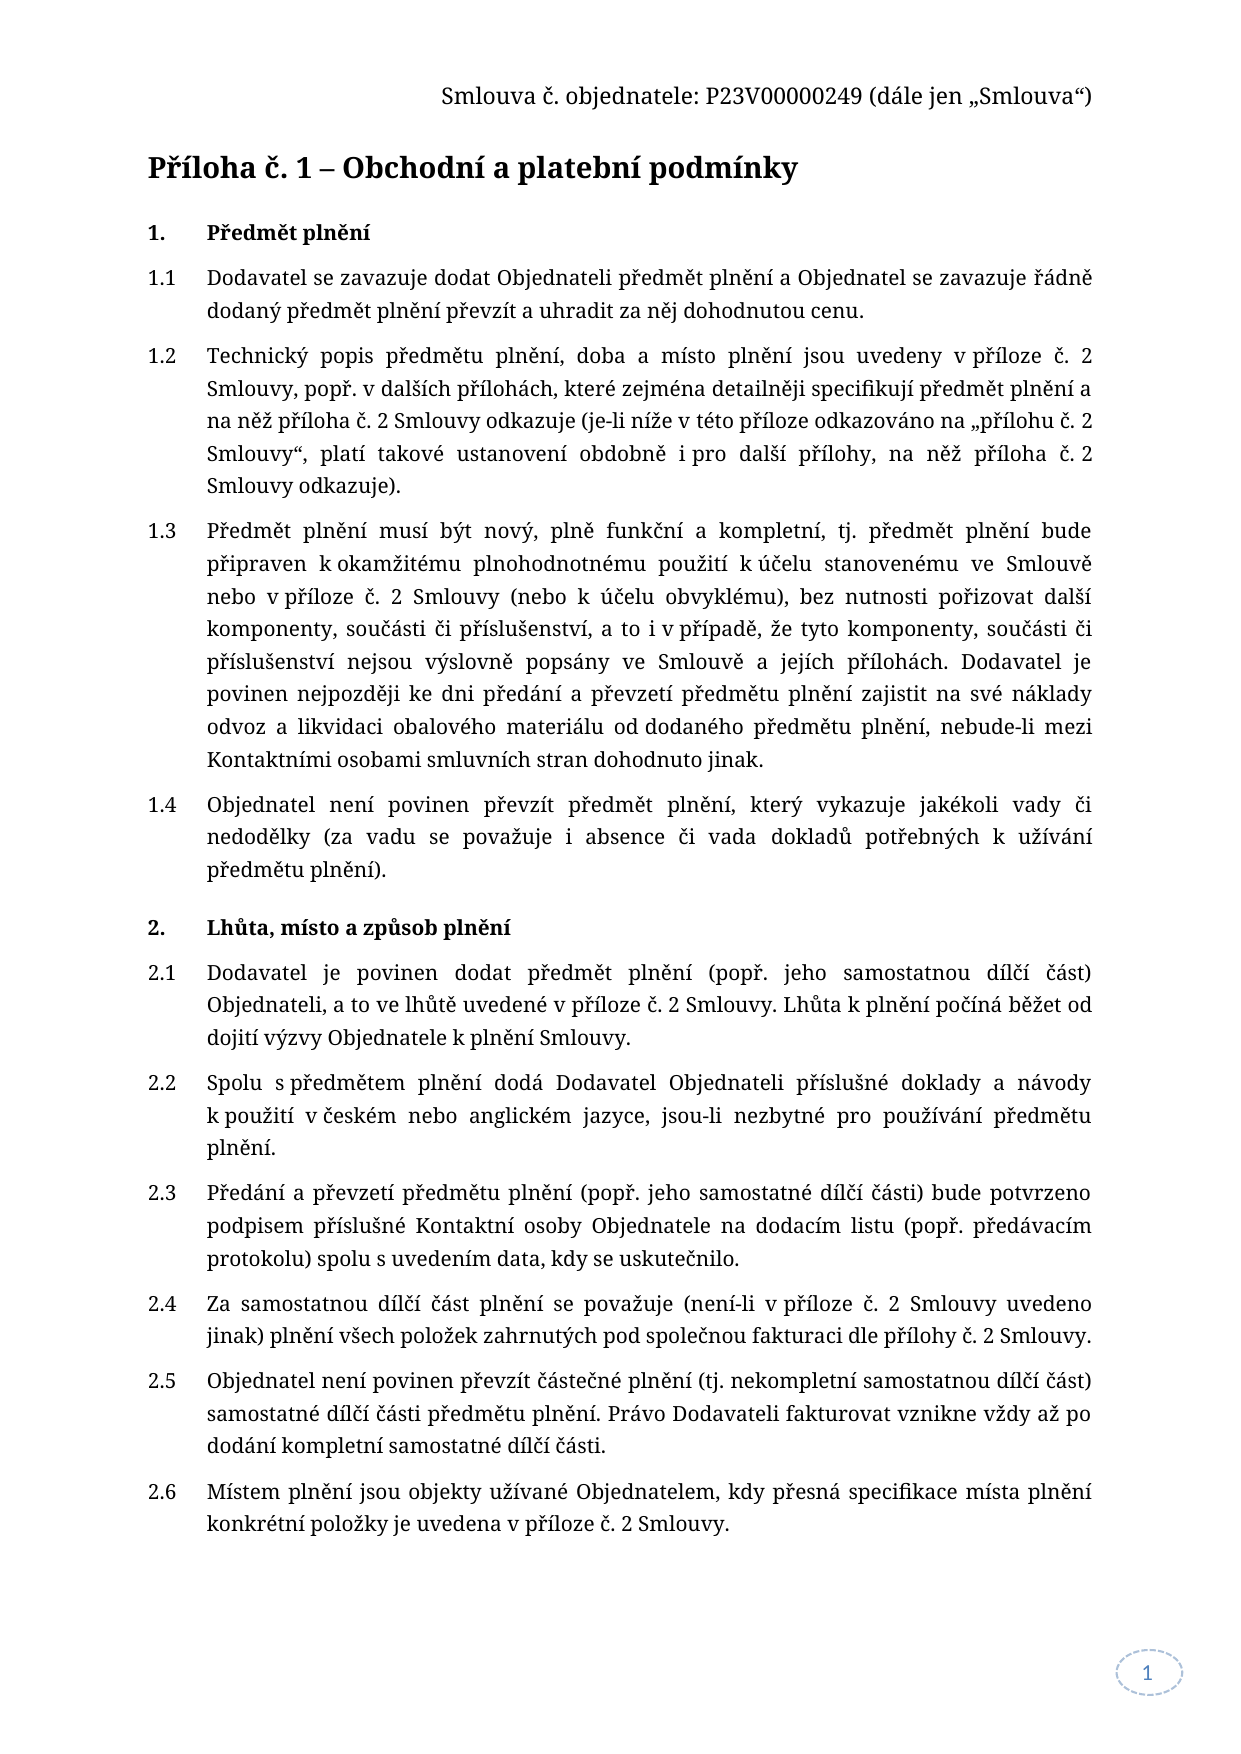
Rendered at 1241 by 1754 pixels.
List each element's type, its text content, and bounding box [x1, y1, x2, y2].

list Technický popis předmětu plnění, doba a místo plnění jsou uvedeny v příloze č. 2 Smlouvy, popř. v dalších přílohách, které zejména detailněji specifikují předmět plnění a na něž příloha č. 2 Smlouvy odkazuje (je-li níže v této příloze odkazováno na „přílohu č. 2 Smlouvy“, platí takové ustanovení obdobně i pro další přílohy, na něž příloha č. 2 Smlouvy odkazuje). [148, 341, 1093, 500]
list Lhůta, místo a způsob plnění [148, 913, 1093, 941]
list Za samostatnou dílčí část plnění se považuje (není-li v příloze č. 2 Smlouvy uvedeno jinak) plnění všech položek zahrnutých pod společnou fakturaci dle přílohy č. 2 Smlouvy. [148, 1289, 1093, 1350]
list Objednatel není povinen převzít předmět plnění, který vykazuje jakékoli vady či nedodělky (za vadu se považuje i absence či vada dokladů potřebných k užívání předmětu plnění). [148, 790, 1093, 883]
text Příloha č. 1 – Obchodní a platební podmínky [148, 148, 1093, 187]
list Místem plnění jsou objekty užívané Objednatelem, kdy přesná specifikace místa plnění konkrétní položky je uvedena v příloze č. 2 Smlouvy. [148, 1477, 1093, 1538]
list Předmět plnění [148, 218, 1093, 247]
list Dodavatel je povinen dodat předmět plnění (popř. jeho samostatnou dílčí část) Objednateli, a to ve lhůtě uvedené v příloze č. 2 Smlouvy. Lhůta k plnění počíná běžet od dojití výzvy Objednatele k plnění Smlouvy. [148, 958, 1093, 1051]
list Předání a převzetí předmětu plnění (popř. jeho samostatné dílčí části) bude potvrzeno podpisem příslušné Kontaktní osoby Objednatele na dodacím listu (popř. předávacím protokolu) spolu s uvedením data, kdy se uskutečnilo. [148, 1178, 1093, 1272]
list Objednatel není povinen převzít částečné plnění (tj. nekompletní samostatnou dílčí část) samostatné dílčí části předmětu plnění. Právo Dodavateli fakturovat vznikne vždy až po dodání kompletní samostatné dílčí části. [148, 1366, 1093, 1460]
list Spolu s předmětem plnění dodá Dodavatel Objednateli příslušné doklady a návody k použití v českém nebo anglickém jazyce, jsou-li nezbytné pro používání předmětu plnění. [148, 1068, 1093, 1162]
list Dodavatel se zavazuje dodat Objednateli předmět plnění a Objednatel se zavazuje řádně dodaný předmět plnění převzít a uhradit za něj dohodnutou cenu. [148, 263, 1093, 324]
list Předmět plnění musí být nový, plně funkční a kompletní, tj. předmět plnění bude připraven k okamžitému plnohodnotnému použití k účelu stanovenému ve Smlouvě nebo v příloze č. 2 Smlouvy (nebo k účelu obvyklému), bez nutnosti pořizovat další komponenty, součásti či příslušenství, a to i v případě, že tyto komponenty, součásti či příslušenství nejsou výslovně popsány ve Smlouvě a jejích přílohách. Dodavatel je povinen nejpozději ke dni předání a převzetí předmětu plnění zajistit na své náklady odvoz a likvidaci obalového materiálu od dodaného předmětu plnění, nebude-li mezi Kontaktními osobami smluvních stran dohodnuto jinak. [148, 517, 1093, 773]
